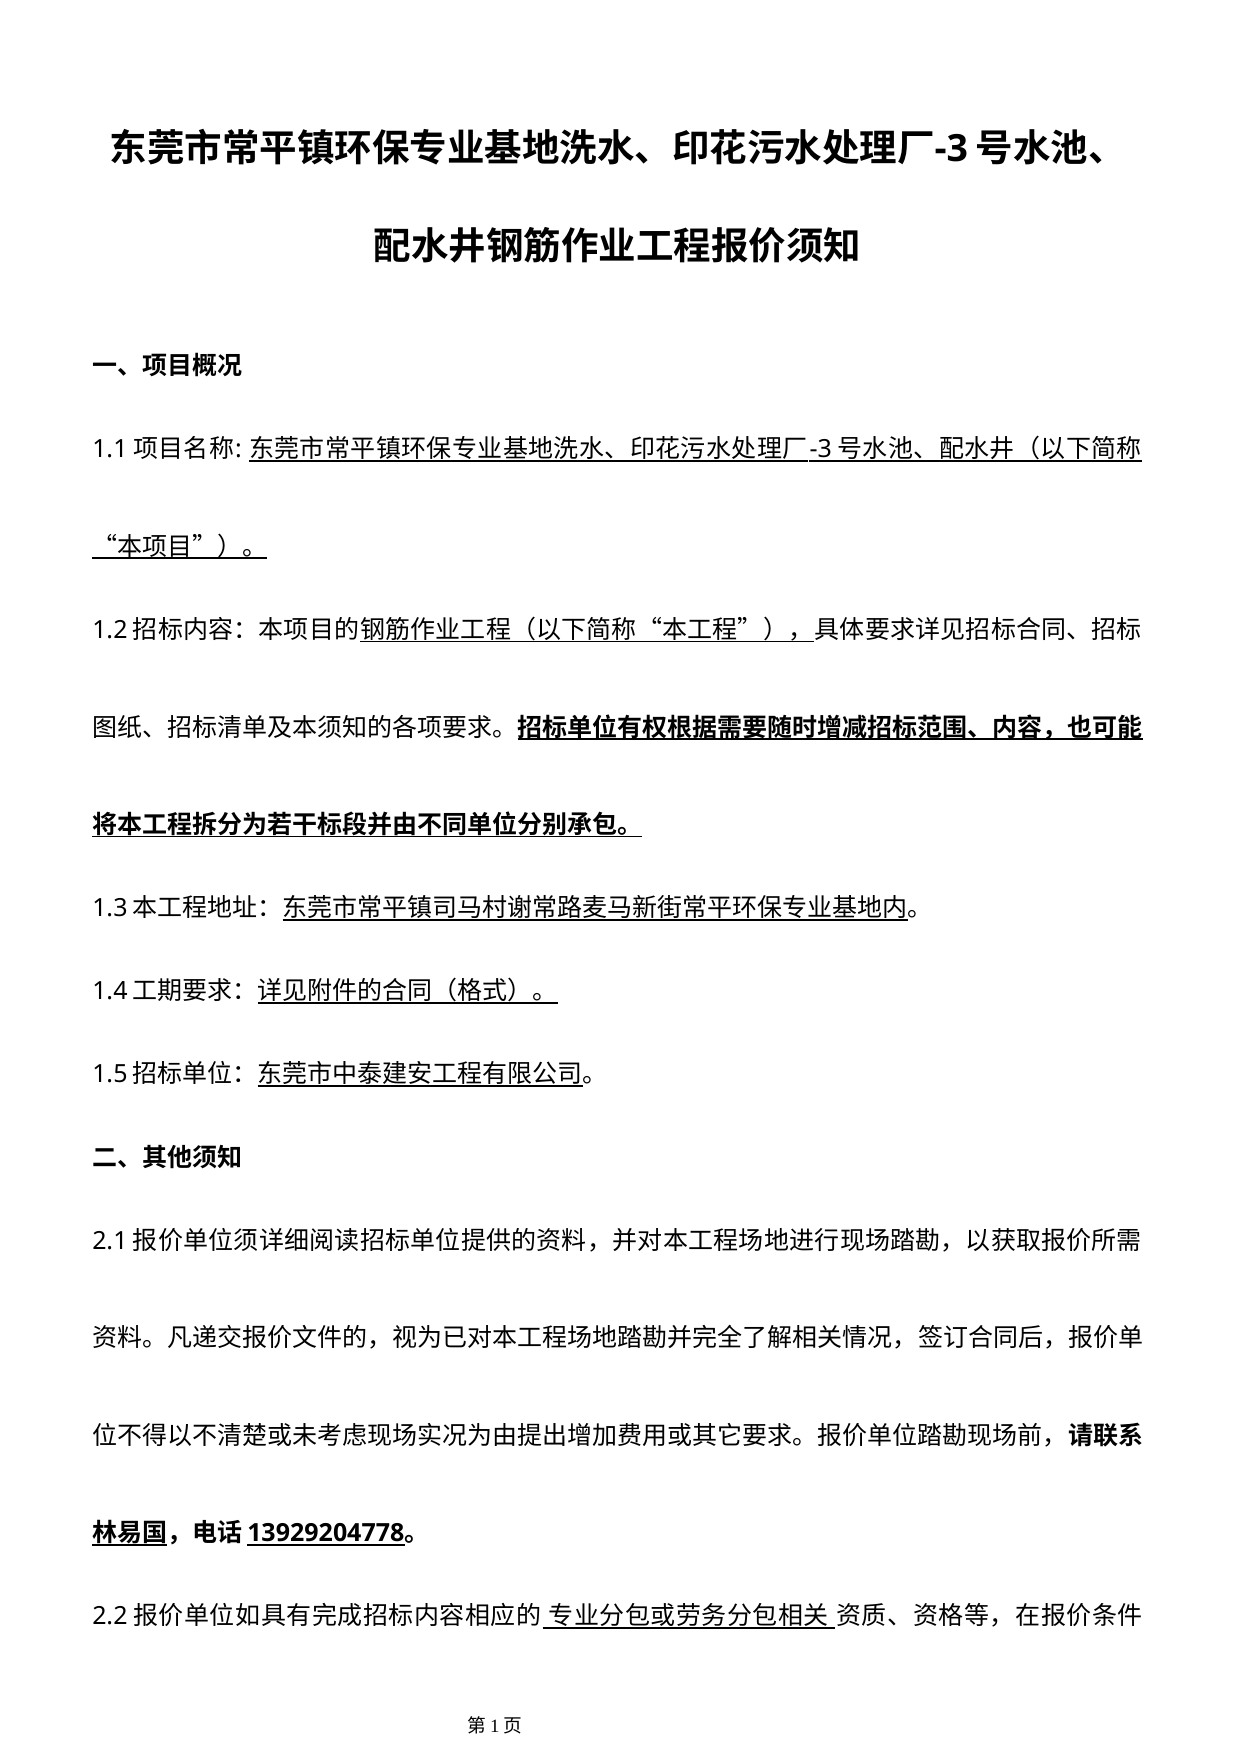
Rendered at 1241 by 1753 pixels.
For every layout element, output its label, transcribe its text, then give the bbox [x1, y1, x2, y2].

list 项目概况 [92, 331, 1143, 396]
list 1.4工期要求：详见合同。 [92, 956, 1143, 1021]
list 1.3本工程地址：东莞市常平镇司马村谢常路麦马新街常平环保专业基地内。 [92, 873, 1143, 938]
list 1.2招标内容：钢筋作业工程（以下简称“本工程”），具体要求详见合同、招标图纸、招标清单及本须知的各项要求。招标单位有权根据需要随时增减招标范围，也可能将本工程拆分为若干标段并由不同单位分别承包。 [92, 595, 1143, 855]
list 1.1项目名称: 东莞市常平镇环保专业基地洗水、印花污水处理厂-3号水池、配水井 [92, 414, 1143, 577]
list 其他须知 [92, 1123, 1143, 1188]
text 2.1报价单位须详细阅读招标单位提供的资料，并对本工程场地进行现场踏勘，以获取报价所需资料。凡递交报价文件的，视为已对本工程场地踏勘并完全了解相关情况，签订合同后，报价单位不得以不清楚或未考虑现场实况为由提出增加费用或其它要求。报价单位踏勘现场，请联系林易国，电话13929204778。 [92, 1206, 1143, 1563]
text 东莞市常平镇环保专业基地洗水、印花污水处理厂-3号水池、配水井钢筋作业工程报价须知 [92, 113, 1143, 275]
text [92, 1581, 1143, 1646]
list 1.5招标单位：东莞市中泰建安工程有限公司。 [92, 1039, 1143, 1104]
